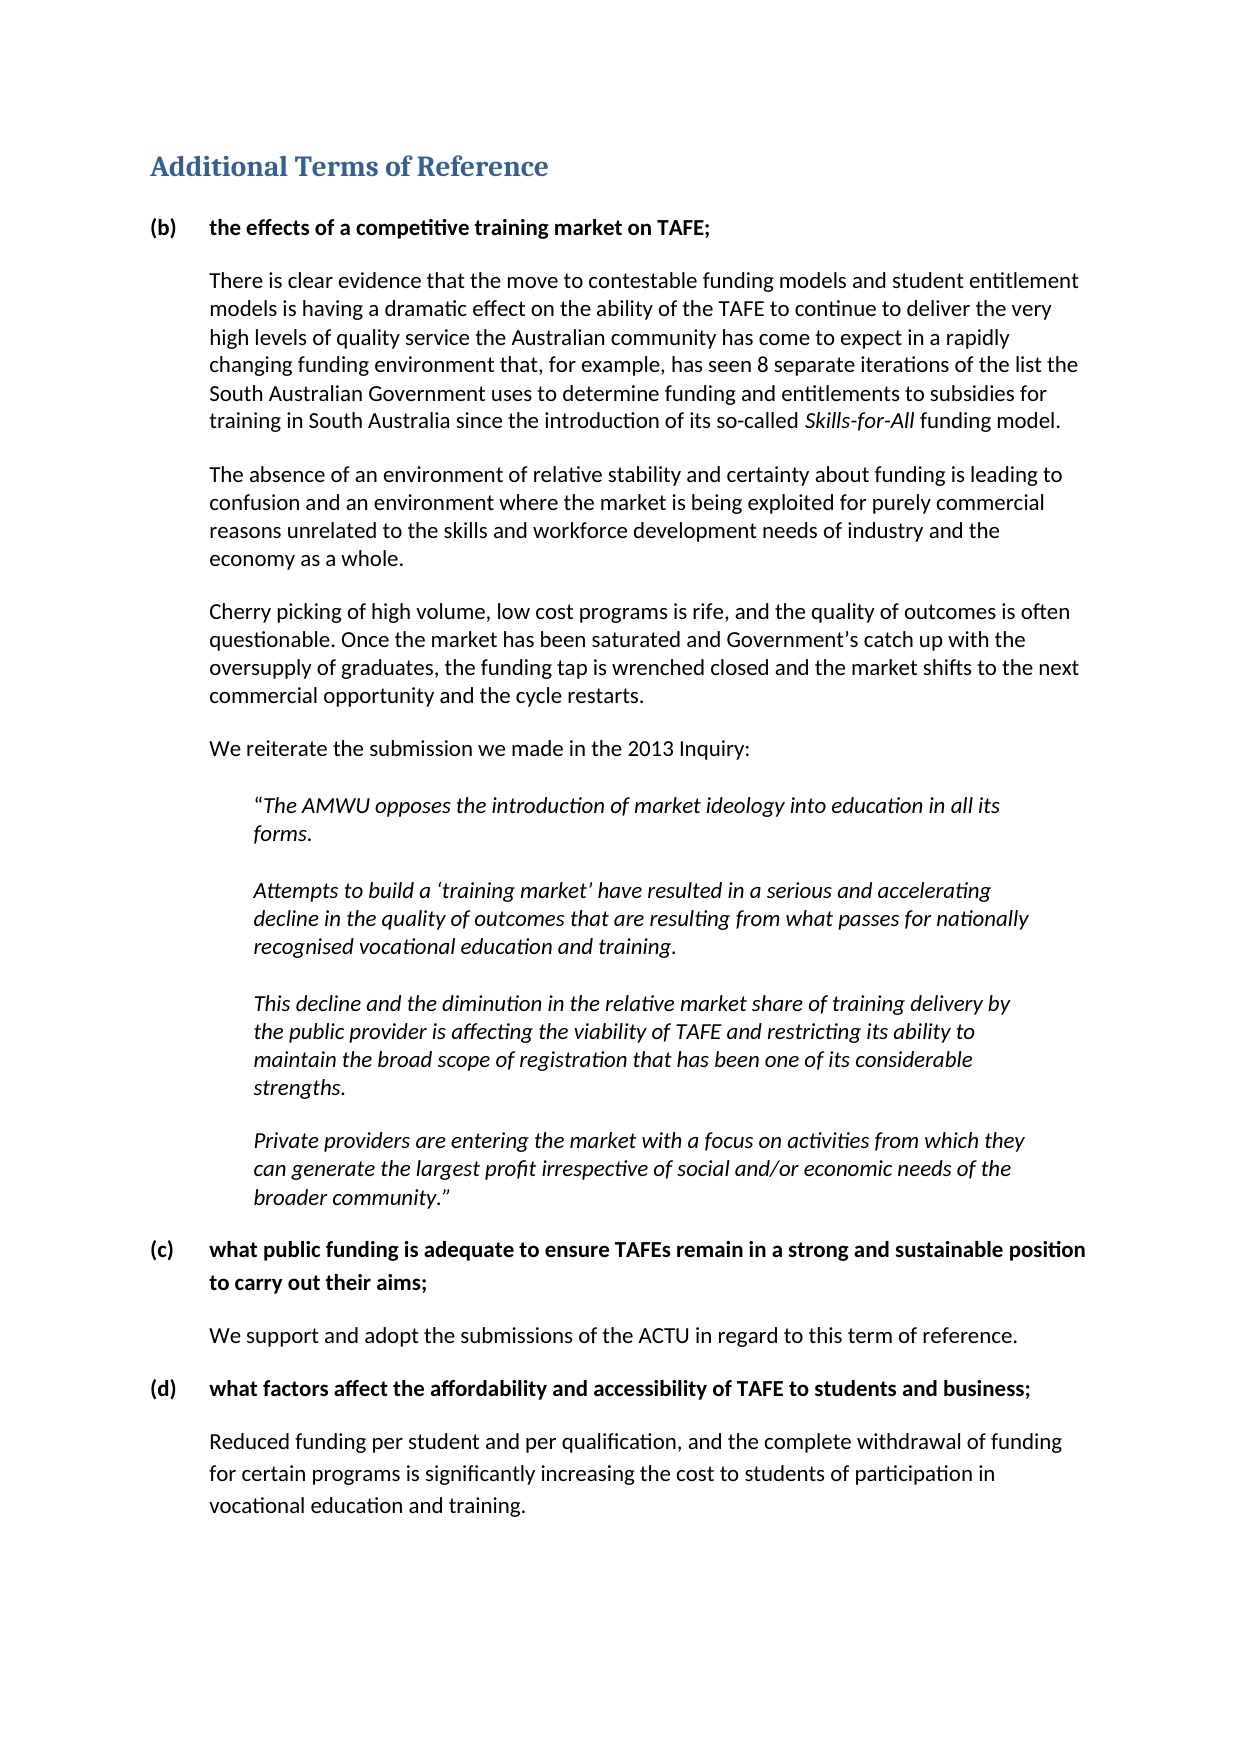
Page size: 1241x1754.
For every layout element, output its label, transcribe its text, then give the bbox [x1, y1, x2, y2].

text (b) the effects of a competitive training market on TAFE; [150, 213, 1090, 242]
text The absence of an environment of relative stability and certainty about funding is leading to confusion and an environment where the market is being exploited for purely commercial reasons unrelated to the skills and workforce development needs of industry and the economy as a whole. [209, 460, 1090, 572]
text Attempts to build a ‘training market’ have resulted in a serious and accelerating decline in the quality of outcomes that are resulting from what passes for nationally recognised vocational education and training. [253, 876, 1036, 960]
subtitle Additional Terms of Reference [150, 150, 1090, 183]
text There is clear evidence that the move to contestable funding models and student entitlement models is having a dramatic effect on the ability of the TAFE to continue to deliver the very high levels of quality service the Australian community has come to expect in a rapidly changing funding environment that, for example, has seen 8 separate iterations of the list the South Australian Government uses to determine funding and entitlements to subsidies for training in South Australia since the introduction of its so-called Skills-for-All funding model. [209, 267, 1090, 435]
text This decline and the diminution in the relative market share of training delivery by the public provider is affecting the viability of TAFE and restricting its ability to maintain the broad scope of registration that has been one of its considerable strengths. [253, 989, 1036, 1102]
text We reiterate the submission we made in the 2013 Inquiry: [209, 734, 1090, 762]
text Private providers are entering the market with a focus on activities from which they can generate the largest profit irrespective of social and/or economic needs of the broader community.” [253, 1127, 1036, 1211]
text We support and adopt the submissions of the ACTU in regard to this term of reference. [209, 1321, 1090, 1349]
text “The AMWU opposes the introduction of market ideology into education in all its forms. [253, 791, 1036, 847]
text (d) what factors affect the affordability and accessibility of TAFE to students and business; [150, 1374, 1090, 1402]
text Cherry picking of high volume, low cost programs is rife, and the quality of outcomes is often questionable. Once the market has been saturated and Government’s catch up with the oversupply of graduates, the funding tap is wrenched closed and the market shifts to the next commercial opportunity and the cycle restarts. [209, 597, 1090, 709]
text (c) what public funding is adequate to ensure TAFEs remain in a strong and sustainable position to carry out their aims; [150, 1236, 1090, 1296]
text Reduced funding per student and per qualification, and the complete withdrawal of funding for certain programs is significantly increasing the cost to students of participation in vocational education and training. [209, 1427, 1090, 1519]
